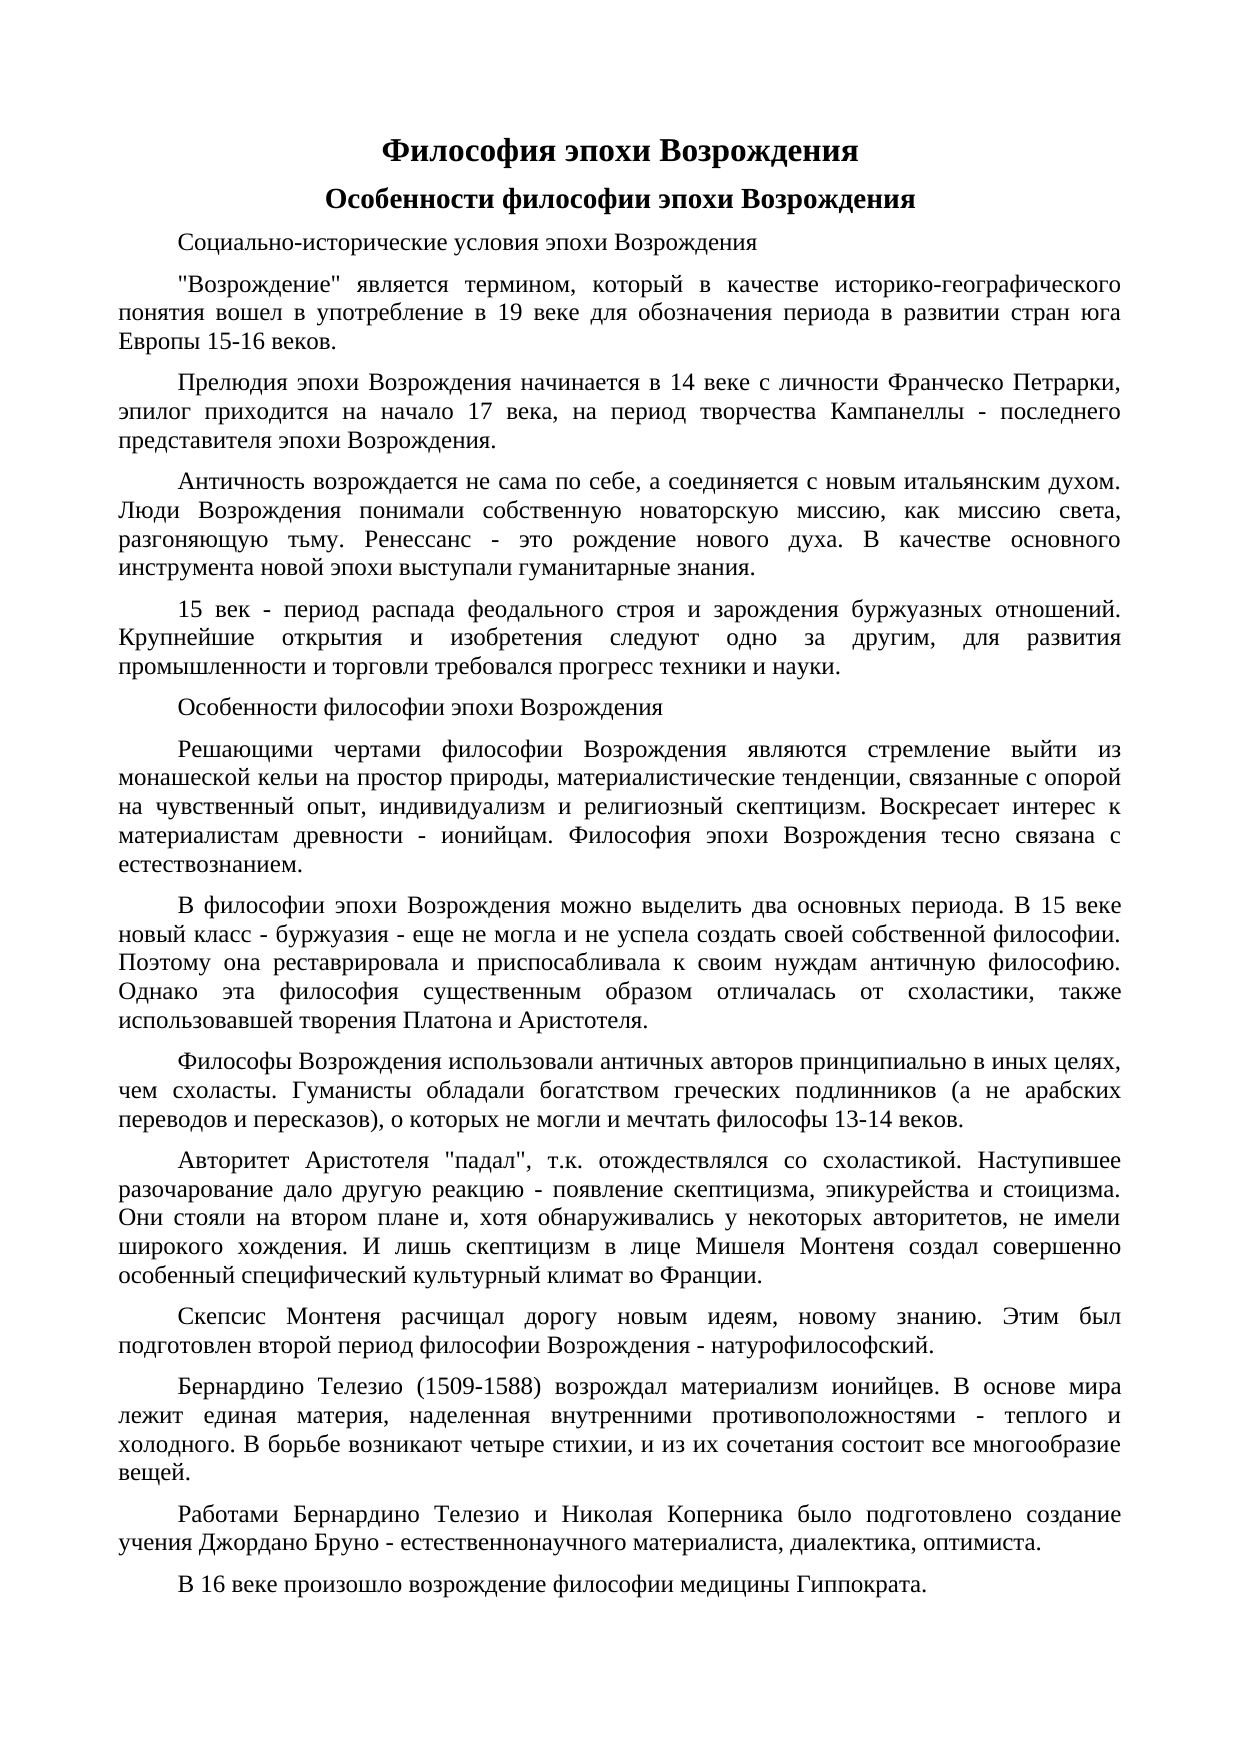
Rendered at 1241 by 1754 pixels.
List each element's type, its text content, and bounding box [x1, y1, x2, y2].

text Решающими чертами философии Возрождения являются стремление выйти из монашеской кельи на простор природы, материалистические тенденции, связанные с опорой на чувственный опыт, индивидуализм и религиозный скептицизм. Воскресает интерес к материалистам древности - ионийцам. Философия эпохи Возрождения тесно связана с естествознанием. [118, 734, 1122, 877]
text Прелюдия эпохи Возрождения начинается в 14 веке с личности Франческо Петрарки, эпилог приходится на начало 17 века, на период творчества Кампанеллы - последнего представителя эпохи Возрождения. [118, 367, 1122, 454]
text Античность возрождается не сама по себе, а соединяется с новым итальянским духом. Люди Возрождения понимали собственную новаторскую миссию, как миссию света, разгоняющую тьму. Ренессанс - это рождение нового духа. В качестве основного инструмента новой эпохи выступали гуманитарные знания. [118, 466, 1122, 581]
text Скепсис Монтеня расчищал дорогу новым идеям, новому знанию. Этим был подготовлен второй период философии Возрождения - натурофилософский. [118, 1301, 1122, 1359]
text 15 век - период распада феодального строя и зарождения буржуазных отношений. Крупнейшие открытия и изобретения следуют одно за другим, для развития промышленности и торговли требовался прогресс техники и науки. [118, 594, 1122, 680]
text Философия эпохи Возрождения [118, 131, 1122, 169]
text В 16 веке произошло возрождение философии медицины Гиппократа. [118, 1569, 1122, 1597]
text Авторитет Аристотеля "падал", т.к. отождествлялся со схоластикой. Наступившее разочарование дало другую реакцию - появление скептицизма, эпикурейства и стоицизма. Они стояли на втором плане и, хотя обнаруживались у некоторых авторитетов, не имели широкого хождения. И лишь скептицизм в лице Мишеля Монтеня создал совершенно особенный специфический культурный климат во Франции. [118, 1145, 1122, 1289]
text Особенности философии эпохи Возрождения [118, 692, 1122, 721]
text В философии эпохи Возрождения можно выделить два основных периода. В 15 веке новый класс - буржуазия - еще не могла и не успела создать своей собственной философии. Поэтому она реставрировала и приспосабливала к своим нуждам античную философию. Однако эта философия существенным образом отличалась от схоластики, также использовавшей творения Платона и Аристотеля. [118, 890, 1122, 1034]
text Бернардино Телезио (1509-1588) возрождал материализм ионийцев. В основе мира лежит единая материя, наделенная внутренними противоположностями - теплого и холодного. В борьбе возникают четыре стихии, и из их сочетания состоит все многообразие вещей. [118, 1371, 1122, 1486]
text Социально-исторические условия эпохи Возрождения [118, 227, 1122, 256]
text Философы Возрождения использовали античных авторов принципиально в иных целях, чем схоласты. Гуманисты обладали богатством греческих подлинников (а не арабских переводов и пересказов), о которых не могли и мечтать философы 13-14 веков. [118, 1046, 1122, 1132]
text Особенности философии эпохи Возрождения [118, 181, 1122, 215]
text Работами Бернардино Телезио и Николая Коперника было подготовлено создание учения Джордано Бруно - естественнонаучного материалиста, диалектика, оптимиста. [118, 1499, 1122, 1556]
text "Возрождение" является термином, который в качестве историко-географического понятия вошел в употребление в 19 веке для обозначения периода в развитии стран юга Европы 15-16 веков. [118, 269, 1122, 355]
